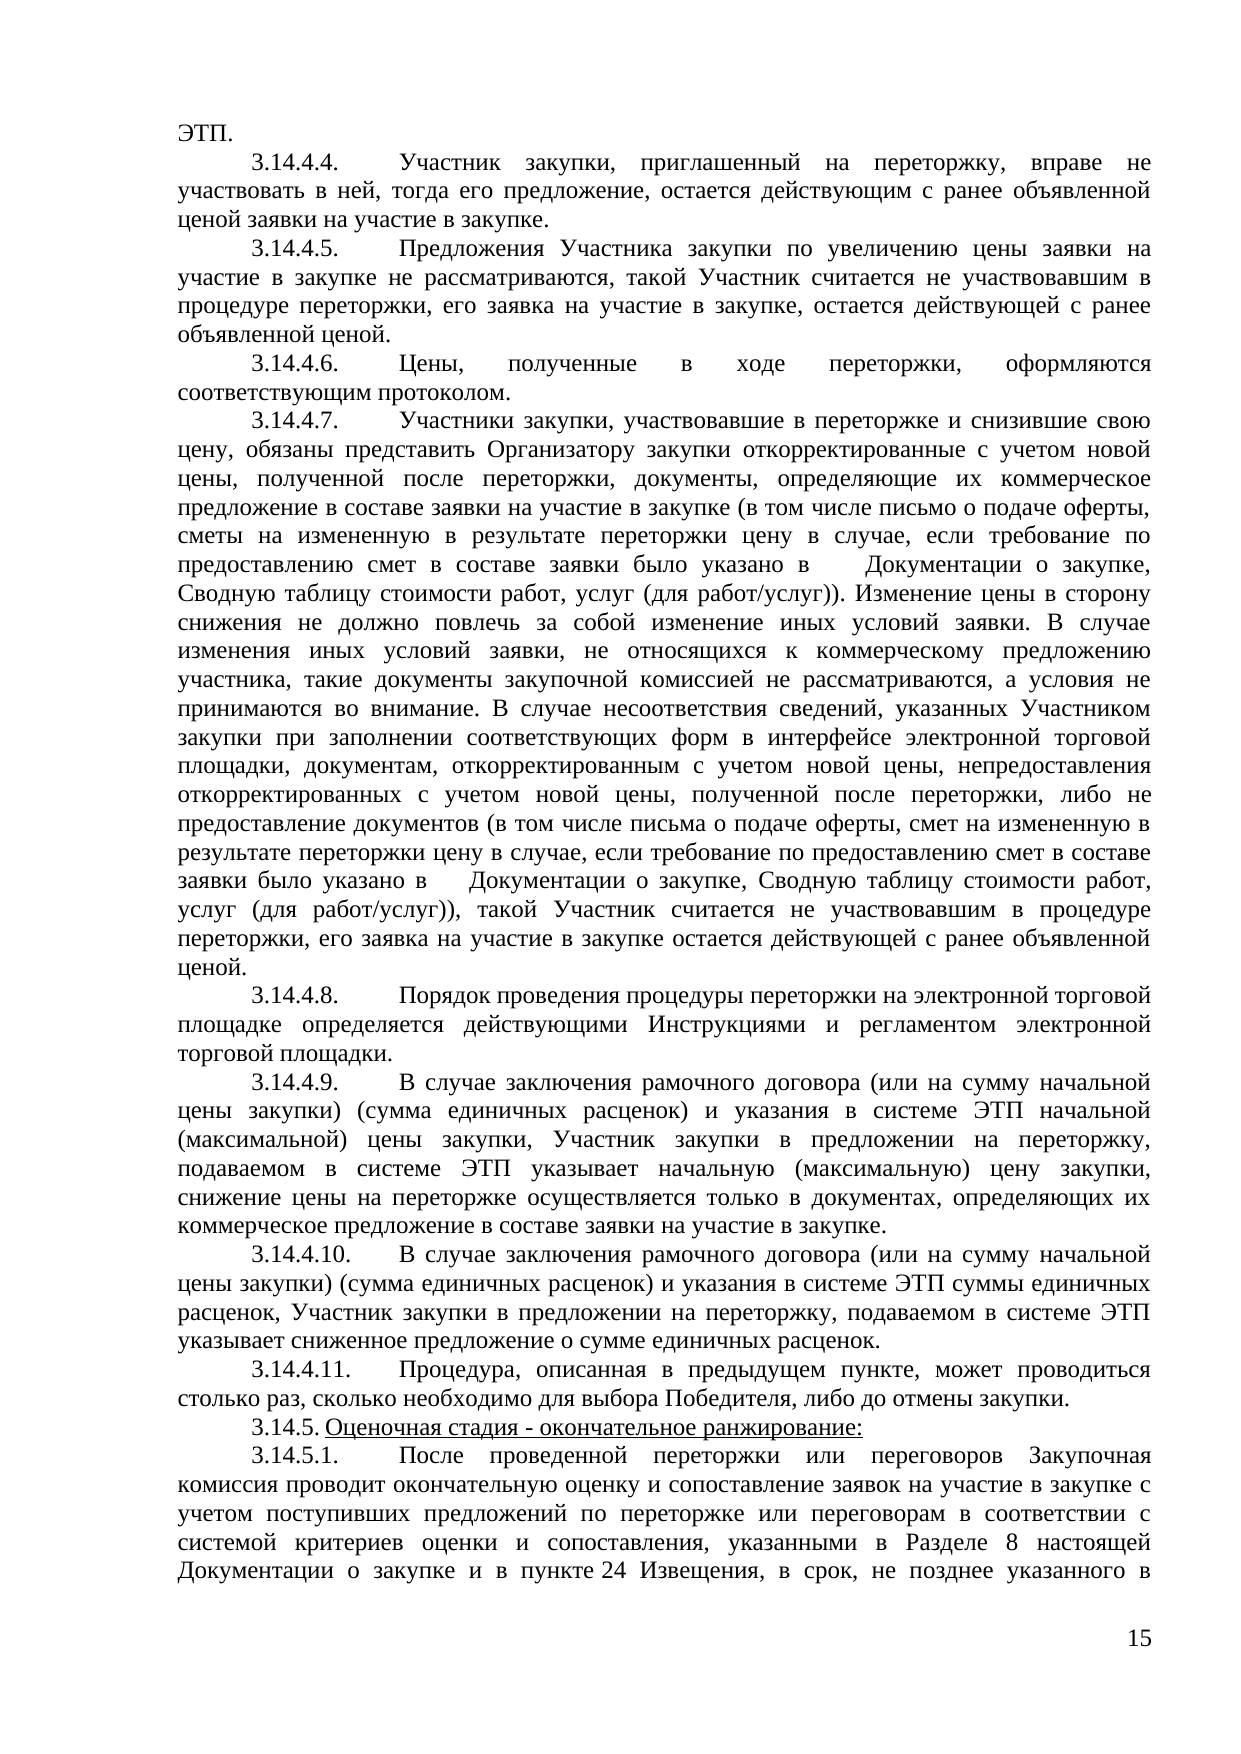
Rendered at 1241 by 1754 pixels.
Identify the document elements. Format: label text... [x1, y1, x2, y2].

list Оценочная стадия - окончательное ранжирование: [177, 1412, 1152, 1441]
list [177, 118, 1152, 147]
list В случае заключения рамочного договора (или на сумму начальной цены закупки) (сумма единичных расценок) и указания в системе ЭТП суммы единичных расценок, Участник закупки в предложении на переторжку, подаваемом в системе ЭТП указывает сниженное предложение о сумме единичных расценок. [177, 1239, 1152, 1354]
list Цены, полученные в ходе переторжки, оформляются соответствующим протоколом. [177, 348, 1152, 406]
list Порядок проведения процедуры переторжки на электронной торговой площадке определяется действующими Инструкциями и регламентом электронной торговой площадки. [177, 981, 1152, 1067]
list Процедура, описанная в предыдущем пункте, может проводиться столько раз, сколько необходимо для выбора Победителя, либо до отмены закупки. [177, 1354, 1152, 1412]
list В случае заключения рамочного договора (или на сумму начальной цены закупки) (сумма единичных расценок) и указания в системе ЭТП начальной (максимальной) цены закупки, Участник закупки в предложении на переторжку, подаваемом в системе ЭТП указывает начальную (максимальную) цену закупки, снижение цены на переторжке осуществляется только в документах, определяющих их коммерческое предложение в составе заявки на участие в закупке. [177, 1067, 1152, 1239]
list Участник закупки, приглашенный на переторжку, вправе не участвовать в ней, тогда его предложение, остается действующим с ранее объявленной ценой заявки на участие в закупке. [177, 147, 1152, 233]
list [177, 1441, 1152, 1584]
list Участники закупки, участвовавшие в переторжке и снизившие свою цену, обязаны представить Организатору закупки откорректированные с учетом новой цены, полученной после переторжки, документы, определяющие их коммерческое предложение в составе заявки на участие в закупке (в том числе письмо о подаче оферты, сметы на измененную в результате переторжки цену в случае, если требование по предоставлению смет в составе заявки было указано в Документации о закупке, Сводную таблицу стоимости работ, услуг (для работ/услуг)). Изменение цены в сторону снижения не должно повлечь за собой изменение иных условий заявки. В случае изменения иных условий заявки, не относящихся к коммерческому предложению участника, такие документы закупочной комиссией не рассматриваются, а условия не принимаются во внимание. В случае несоответствия сведений, указанных Участником закупки при заполнении соответствующих форм в интерфейсе электронной торговой площадки, документам, откорректированным с учетом новой цены, непредоставления откорректированных с учетом новой цены, полученной после переторжки, либо не предоставление документов (в том числе письма о подаче оферты, смет на измененную в результате переторжки цену в случае, если требование по предоставлению смет в составе заявки было указано в Документации о закупке, Сводную таблицу стоимости работ, услуг (для работ/услуг)), такой Участник считается не участвовавшим в процедуре переторжки, его заявка на участие в закупке остается действующей с ранее объявленной ценой. [177, 406, 1152, 981]
list Предложения Участника закупки по увеличению цены заявки на участие в закупке не рассматриваются, такой Участник считается не участвовавшим в процедуре переторжки, его заявка на участие в закупке, остается действующей с ранее объявленной ценой. [177, 233, 1152, 348]
